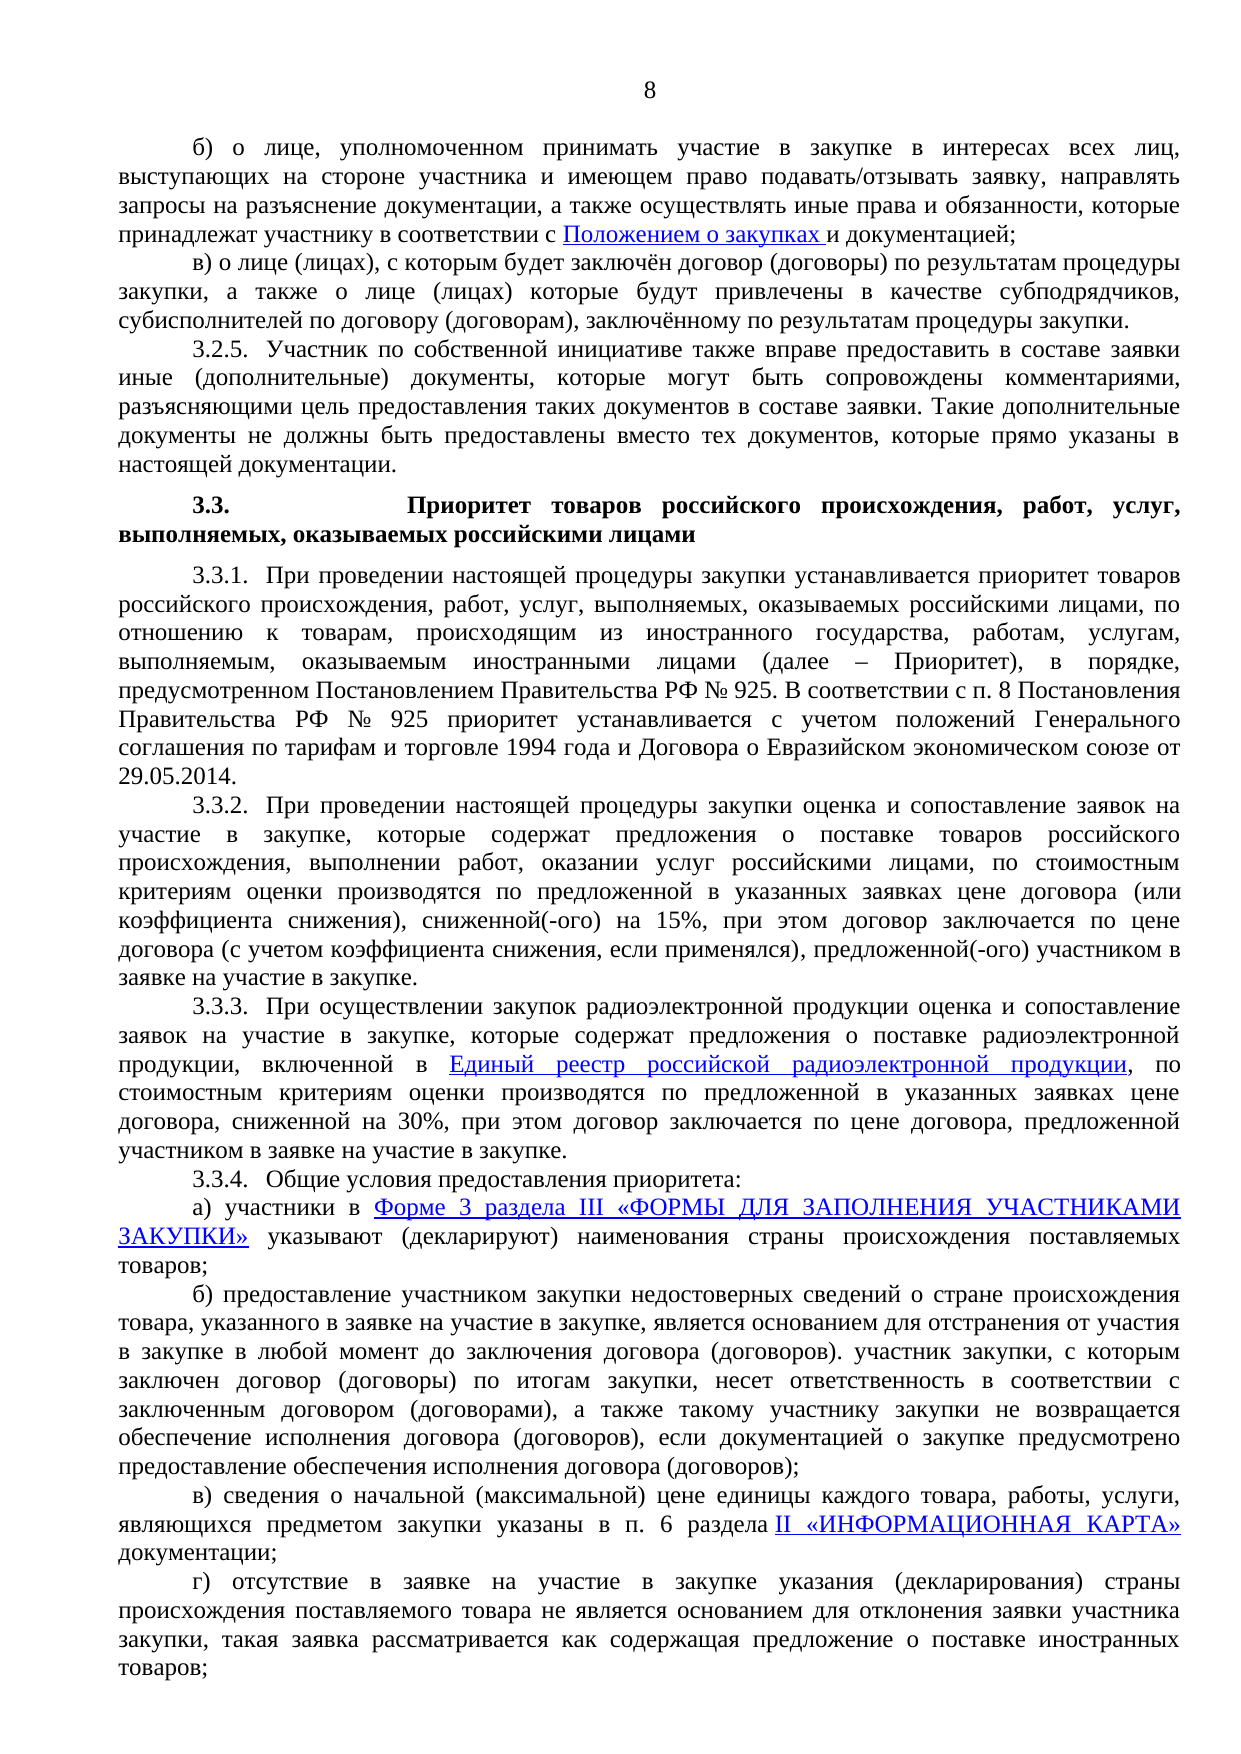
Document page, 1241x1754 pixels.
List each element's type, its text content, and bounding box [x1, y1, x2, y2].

list Участник по собственной инициативе также вправе предоставить в составе заявки иные (дополнительные) документы, которые могут быть сопровождены комментариями, разъясняющими цель предоставления таких документов в составе заявки. Такие дополнительные документы не должны быть предоставлены вместо тех документов, которые прямо указаны в настоящей документации. [118, 334, 1181, 477]
list При осуществлении закупок радиоэлектронной продукции оценка и сопоставление заявок на участие в закупке, которые содержат предложения о поставке радиоэлектронной продукции, включенной в Единый реестр российской радиоэлектронной продукции, по стоимостным критериям оценки производятся по предложенной в указанных заявках цене договора, сниженной на 30%, при этом договор заключается по цене договора, предложенной участником в заявке на участие в закупке. [118, 991, 1181, 1164]
text а) участники в Форме 3 раздела III «ФОРМЫ ДЛЯ ЗАПОЛНЕНИЯ УЧАСТНИКАМИ ЗАКУПКИ» указывают (декларируют) наименования страны происхождения поставляемых товаров; [118, 1192, 1181, 1279]
text в) о лице (лицах), с которым будет заключён договор (договоры) по результатам процедуры закупки, а также о лице (лицах) которые будут привлечены в качестве субподрядчиков, субисполнителей по договору (договорам), заключённому по результатам процедуры закупки. [118, 247, 1181, 334]
list При проведении настоящей процедуры закупки оценка и сопоставление заявок на участие в закупке, которые содержат предложения о поставке товаров российского происхождения, выполнении работ, оказании услуг российскими лицами, по стоимостным критериям оценки производятся по предложенной в указанных заявках цене договора (или коэффициента снижения), сниженной(-ого) на 15%, при этом договор заключается по цене договора (с учетом коэффициента снижения, если применялся), предложенной(-ого) участником в заявке на участие в закупке. [118, 790, 1181, 991]
list При проведении настоящей процедуры закупки устанавливается приоритет товаров российского происхождения, работ, услуг, выполняемых, оказываемых российскими лицами, по отношению к товарам, происходящим из иностранного государства, работам, услугам, выполняемым, оказываемым иностранными лицами (далее – Приоритет), в порядке, предусмотренном Постановлением Правительства РФ № 925. В соответствии с п. 8 Постановления Правительства РФ № 925 приоритет устанавливается с учетом положений Генерального соглашения по тарифам и торговле 1994 года и Договора о Евразийском экономическом союзе от 29.05.2014. [118, 560, 1181, 790]
list Общие условия предоставления приоритета: [118, 1164, 1181, 1192]
text б) о лице, уполномоченном принимать участие в закупке в интересах всех лиц, выступающих на стороне участника и имеющем право подавать/отзывать заявку, направлять запросы на разъяснение документации, а также осуществлять иные права и обязанности, которые принадлежат участнику в соответствии с Положением о закупках и документацией; [118, 132, 1181, 247]
list Приоритет товаров российского происхождения, работ, услуг, выполняемых, оказываемых российскими лицами [118, 490, 1181, 547]
text б) предоставление участником закупки недостоверных сведений о стране происхождения товара, указанного в заявке на участие в закупке, является основанием для отстранения от участия в закупке в любой момент до заключения договора (договоров). участник закупки, с которым заключен договор (договоры) по итогам закупки, несет ответственность в соответствии с заключенным договором (договорами), а также такому участнику закупки не возвращается обеспечение исполнения договора (договоров), если документацией о закупке предусмотрено предоставление обеспечения исполнения договора (договоров); [118, 1279, 1181, 1480]
text в) сведения о начальной (максимальной) цене единицы каждого товара, работы, услуги, являющихся предметом закупки указаны в п. 6 раздела II «ИНФОРМАЦИОННАЯ КАРТА» документации; [118, 1480, 1181, 1566]
text г) отсутствие в заявке на участие в закупке указания (декларирования) страны происхождения поставляемого товара не является основанием для отклонения заявки участника закупки, такая заявка рассматривается как содержащая предложение о поставке иностранных товаров; [118, 1566, 1181, 1681]
